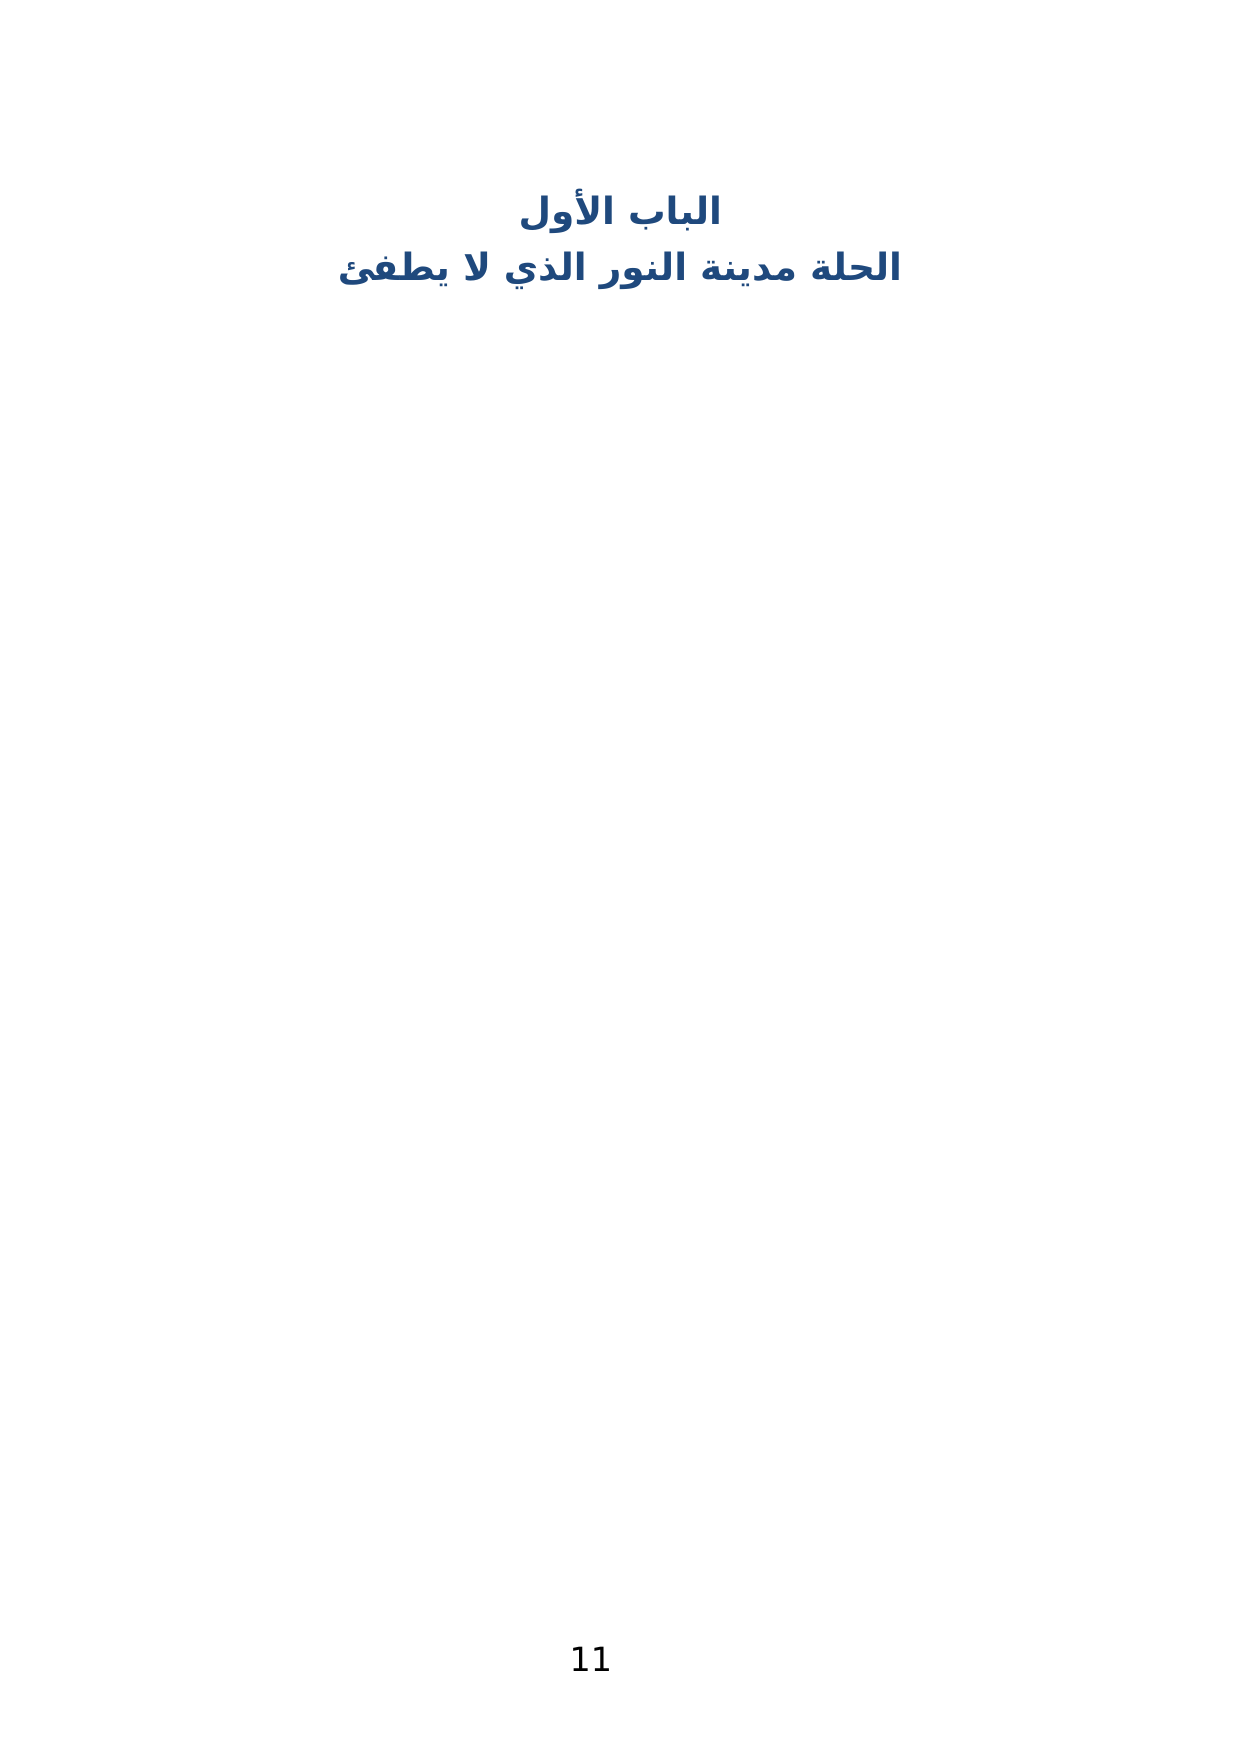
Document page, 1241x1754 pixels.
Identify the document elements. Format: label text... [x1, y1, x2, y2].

subtitle الباب الأول [236, 190, 1004, 233]
subtitle الحلة مدينة النور الذي لا يطفئ [236, 246, 1004, 289]
